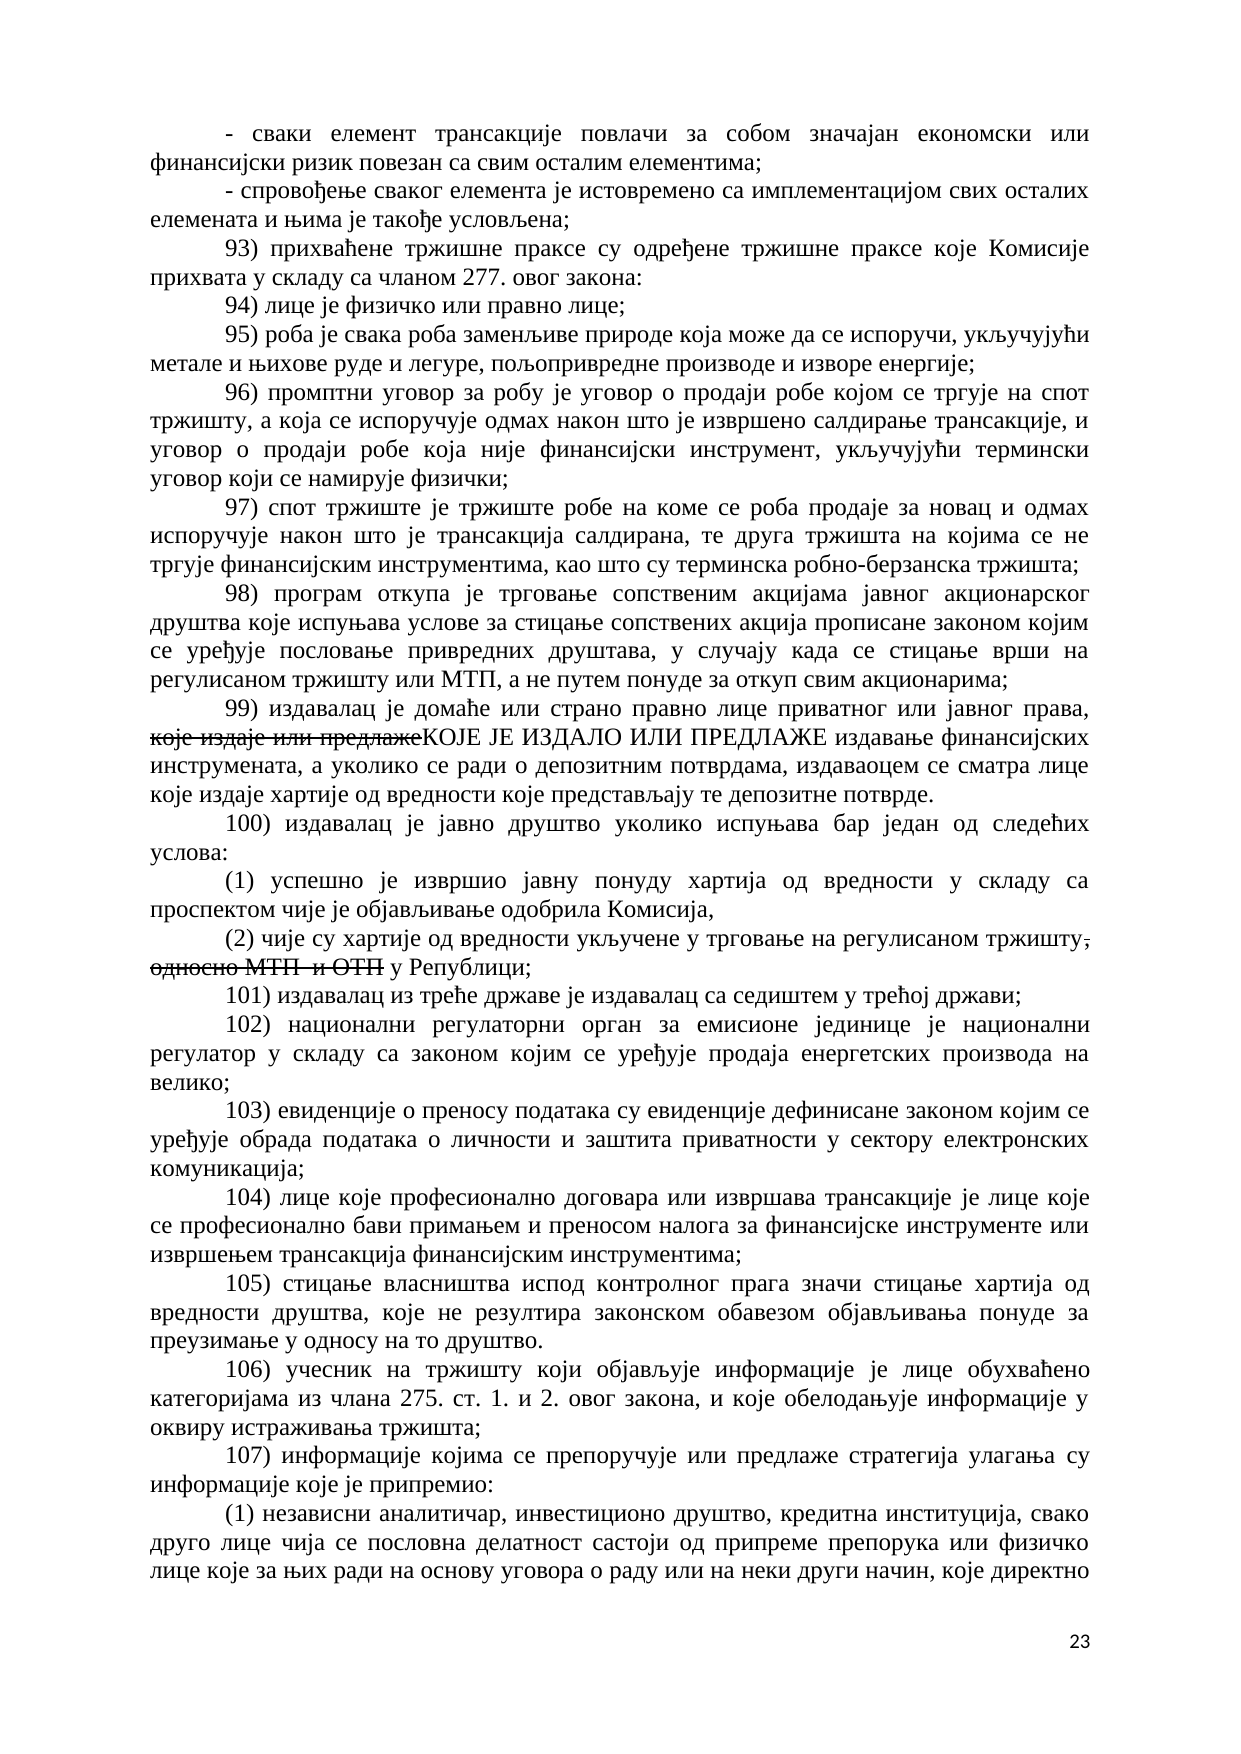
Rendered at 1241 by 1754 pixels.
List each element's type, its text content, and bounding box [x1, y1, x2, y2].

text 107) информације којима се препоручује или предлаже стратегија улагања су информације које је припремио: [150, 1441, 1090, 1498]
text 103) евиденције о преносу података су евиденције дефинисане законом којим се уређује обрада података о личности и заштита приватности у сектору електронских комуникација; [150, 1096, 1090, 1182]
text 106) учесник на тржишту који објављује информације је лице обухваћено категоријама из члана 275. ст. 1. и 2. овог закона, и које обелодањује информације у оквиру истраживања тржишта; [150, 1354, 1090, 1441]
text (1) успешно је извршио јавну понуду хартија од вредности у складу са проспектом чије је објављивање одобрила Комисија, [150, 866, 1090, 923]
text 105) стицање власништва испод контролног прага значи стицање хартија од вредности друштва, које не резултира законском обавезом објављивања понуде за преузимање у односу на то друштво. [150, 1268, 1090, 1354]
text 100) издавалац је јавно друштво уколико испуњава бар један од следећих услова: [150, 808, 1090, 866]
text 94) лице је физичко или правно лице; [150, 291, 1090, 319]
text - сваки елемент трансакције повлачи за собом значајан економски или финансијски ризик повезан са свим осталим елементима; [150, 118, 1090, 176]
text 99) издавалац је домаће или страно правно лице приватног или јавног права, које издаје или предлажеКОЈЕ ЈЕ ИЗДАЛО ИЛИ ПРЕДЛАЖЕ издавање финансијских инструмената, а уколико се ради о депозитним потврдама, издаваоцем се сматра лице које издаје хартије од вредности које представљају те депозитне потврде. [150, 693, 1090, 808]
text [150, 1498, 1090, 1584]
text 102) национални регулаторни орган за емисионе јединице је национални регулатор у складу са законом којим се уређује продаја енергетских производа на велико; [150, 1009, 1090, 1096]
text 101) издавалац из треће државе је издавалац са седиштем у трећој држави; [150, 981, 1090, 1009]
text 97) спот тржиште је тржиште робе на коме се роба продаје за новац и одмах испоручује након што је трансакција салдирана, те друга тржишта на којима се не тргује финансијским инструментима, као што су терминска робно-берзанска тржишта; [150, 492, 1090, 578]
text 98) програм откупа је трговање сопственим акцијама јавног акционарског друштва које испуњава услове за стицање сопствених акција прописане законом којим се уређује пословање привредних друштава, у случају када се стицање врши на регулисаном тржишту или МТП, а не путем понуде за откуп свим акционарима; [150, 578, 1090, 693]
text 93) прихваћене тржишне праксе су одређене тржишне праксе које Комисије прихвата у складу са чланом 277. овог закона: [150, 233, 1090, 291]
text - спровођење сваког елемента је истовремено са имплементацијом свих осталих елемената и њима је такође условљена; [150, 176, 1090, 233]
text 96) промптни уговор за робу је уговор о продаји робе којом се тргује на спот тржишту, а која се испоручује одмах након што је извршено салдирање трансакције, и уговор о продаји робе која није финансијски инструмент, укључујући термински уговор који се намирује физички; [150, 377, 1090, 492]
text 104) лице које професионално договара или извршава трансакције је лице које се професионално бави примањем и преносом налога за финансијске инструменте или извршењем трансакција финансијским инструментима; [150, 1182, 1090, 1268]
text (2) чије су хартије од вредности укључене у трговање на регулисаном тржишту, односно МТП и ОТП у Републици; [150, 923, 1090, 981]
text 95) роба је свака роба заменљиве природе која може да се испоручи, укључујући метале и њихове руде и легуре, пољопривредне производе и изворе енергије; [150, 319, 1090, 377]
